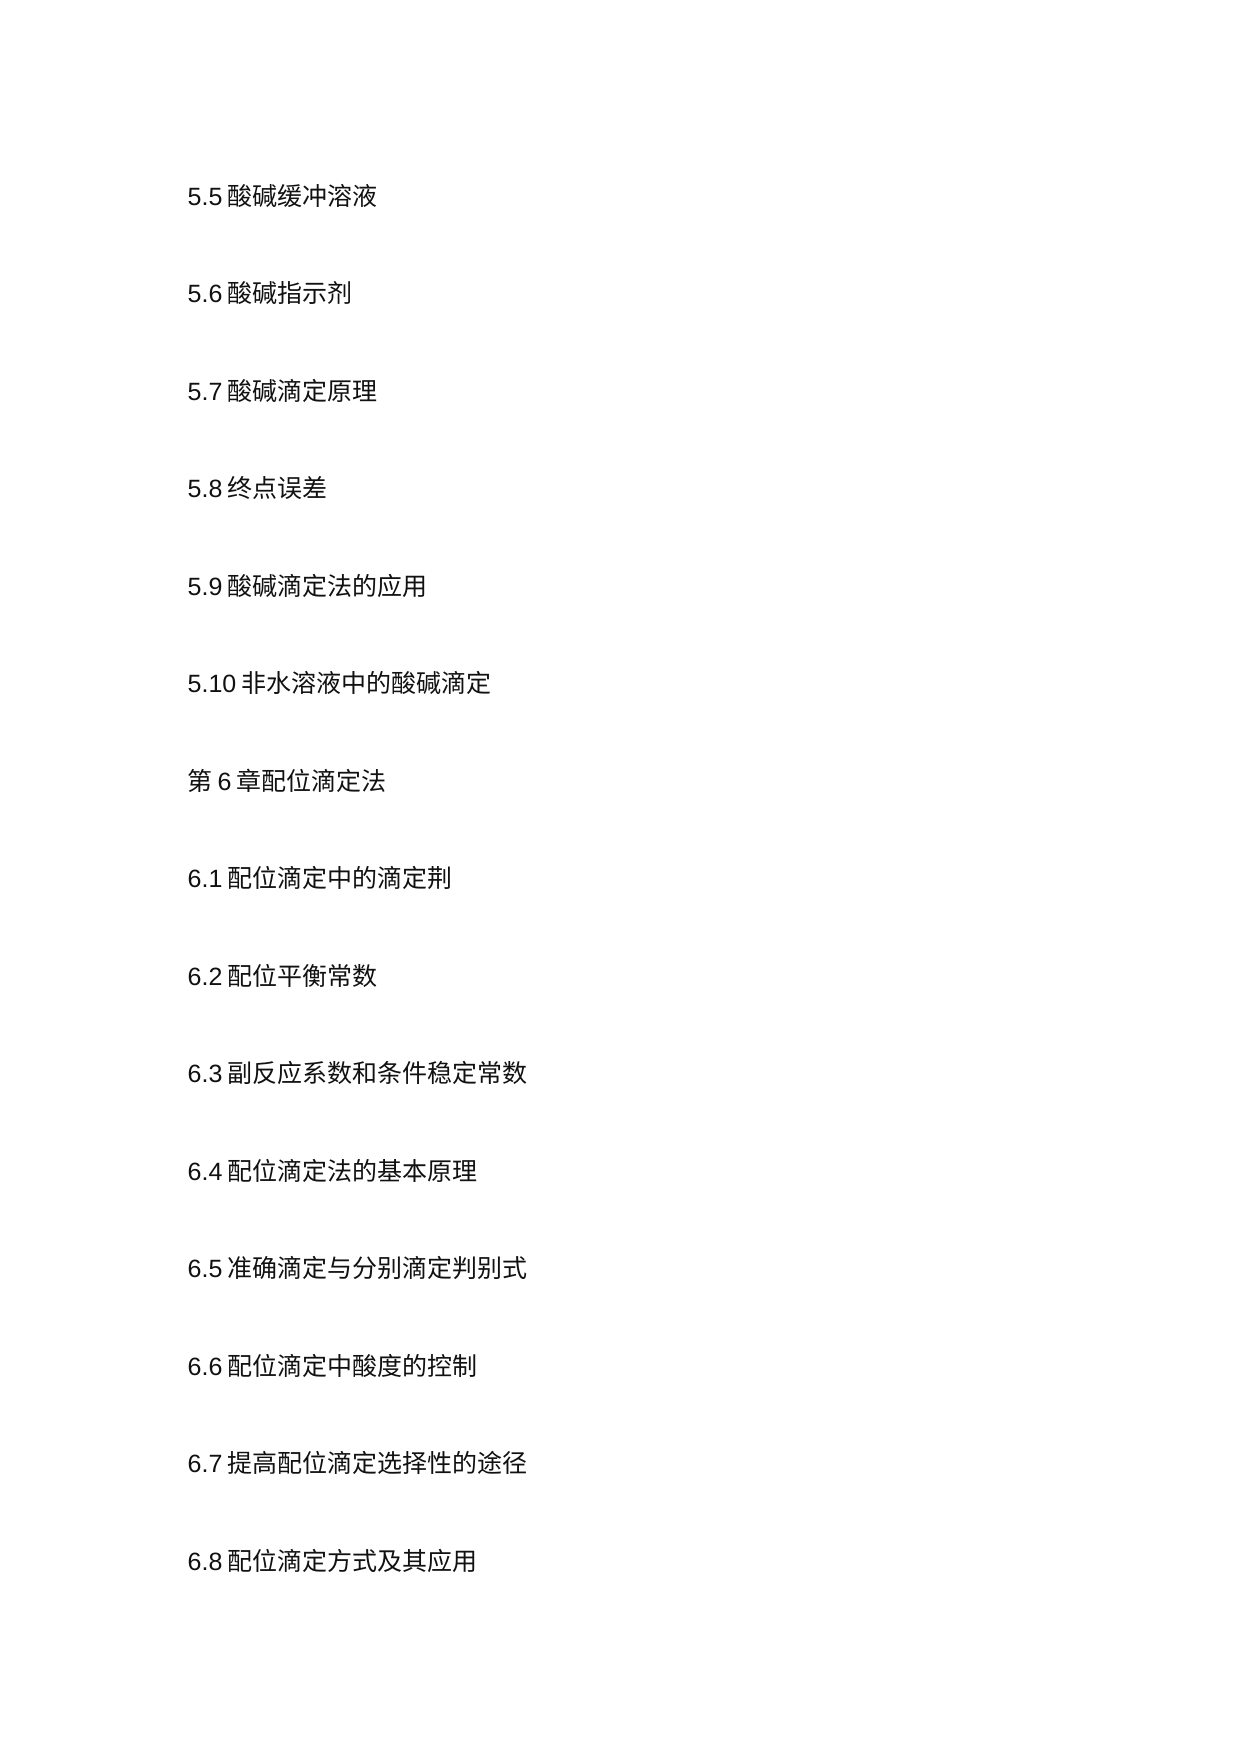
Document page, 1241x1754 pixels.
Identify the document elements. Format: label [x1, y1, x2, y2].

text [187, 162, 1053, 1592]
